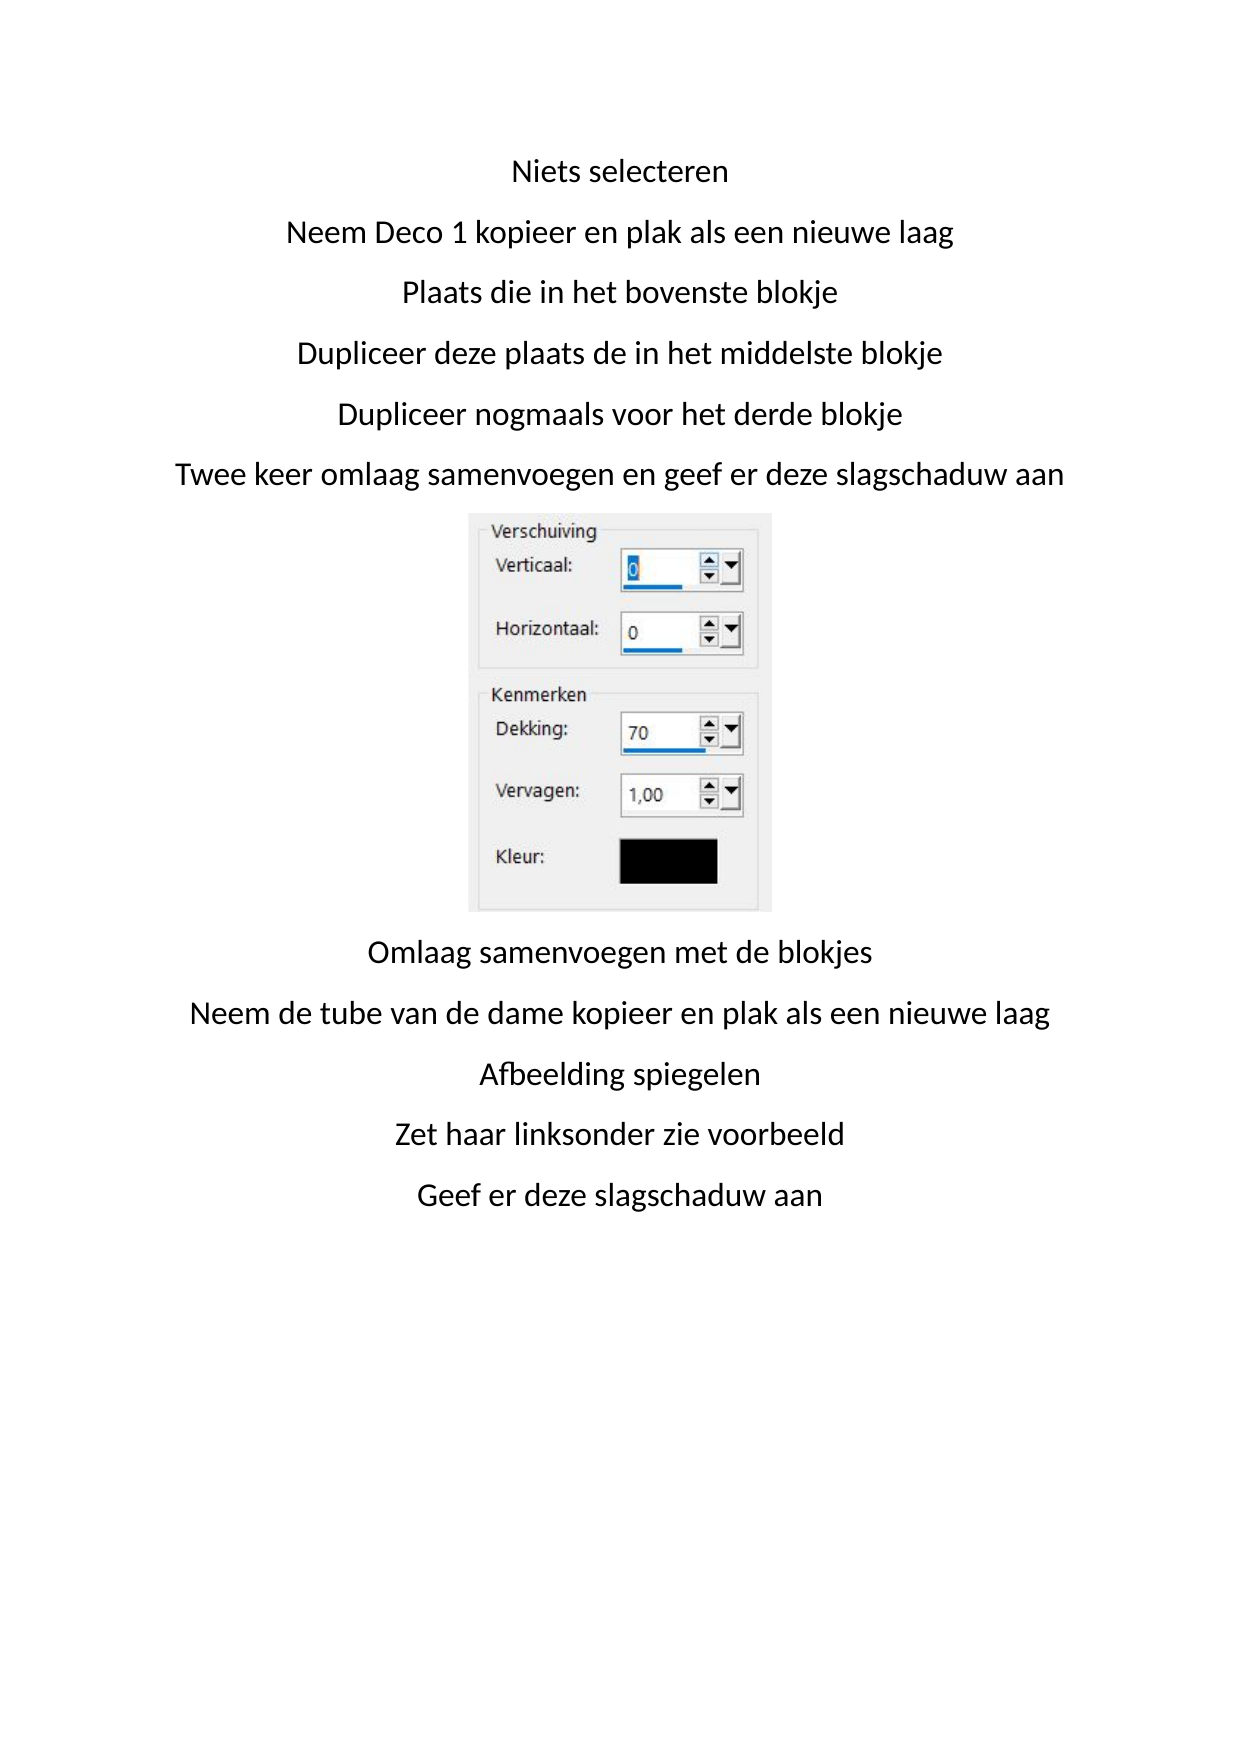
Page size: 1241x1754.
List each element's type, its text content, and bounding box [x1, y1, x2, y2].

text Twee keer omlaag samenvoegen en geef er deze slagschaduw aan [150, 453, 1090, 494]
text Neem Deco 1 kopieer en plak als een nieuwe laag [150, 211, 1090, 251]
text Afbeelding spiegelen [150, 1053, 1090, 1093]
text Niets selecteren [150, 150, 1090, 191]
text Geef er deze slagschaduw aan [150, 1174, 1090, 1214]
text Dupliceer nogmaals voor het derde blokje [150, 392, 1090, 433]
text Plaats die in het bovenste blokje [150, 271, 1090, 312]
text Zet haar linksonder zie voorbeeld [150, 1113, 1090, 1154]
text Omlaag samenvoegen met de blokjes [150, 931, 1090, 972]
text Neem de tube van de dame kopieer en plak als een nieuwe laag [150, 992, 1090, 1033]
text Dupliceer deze plaats de in het middelste blokje [150, 332, 1090, 373]
